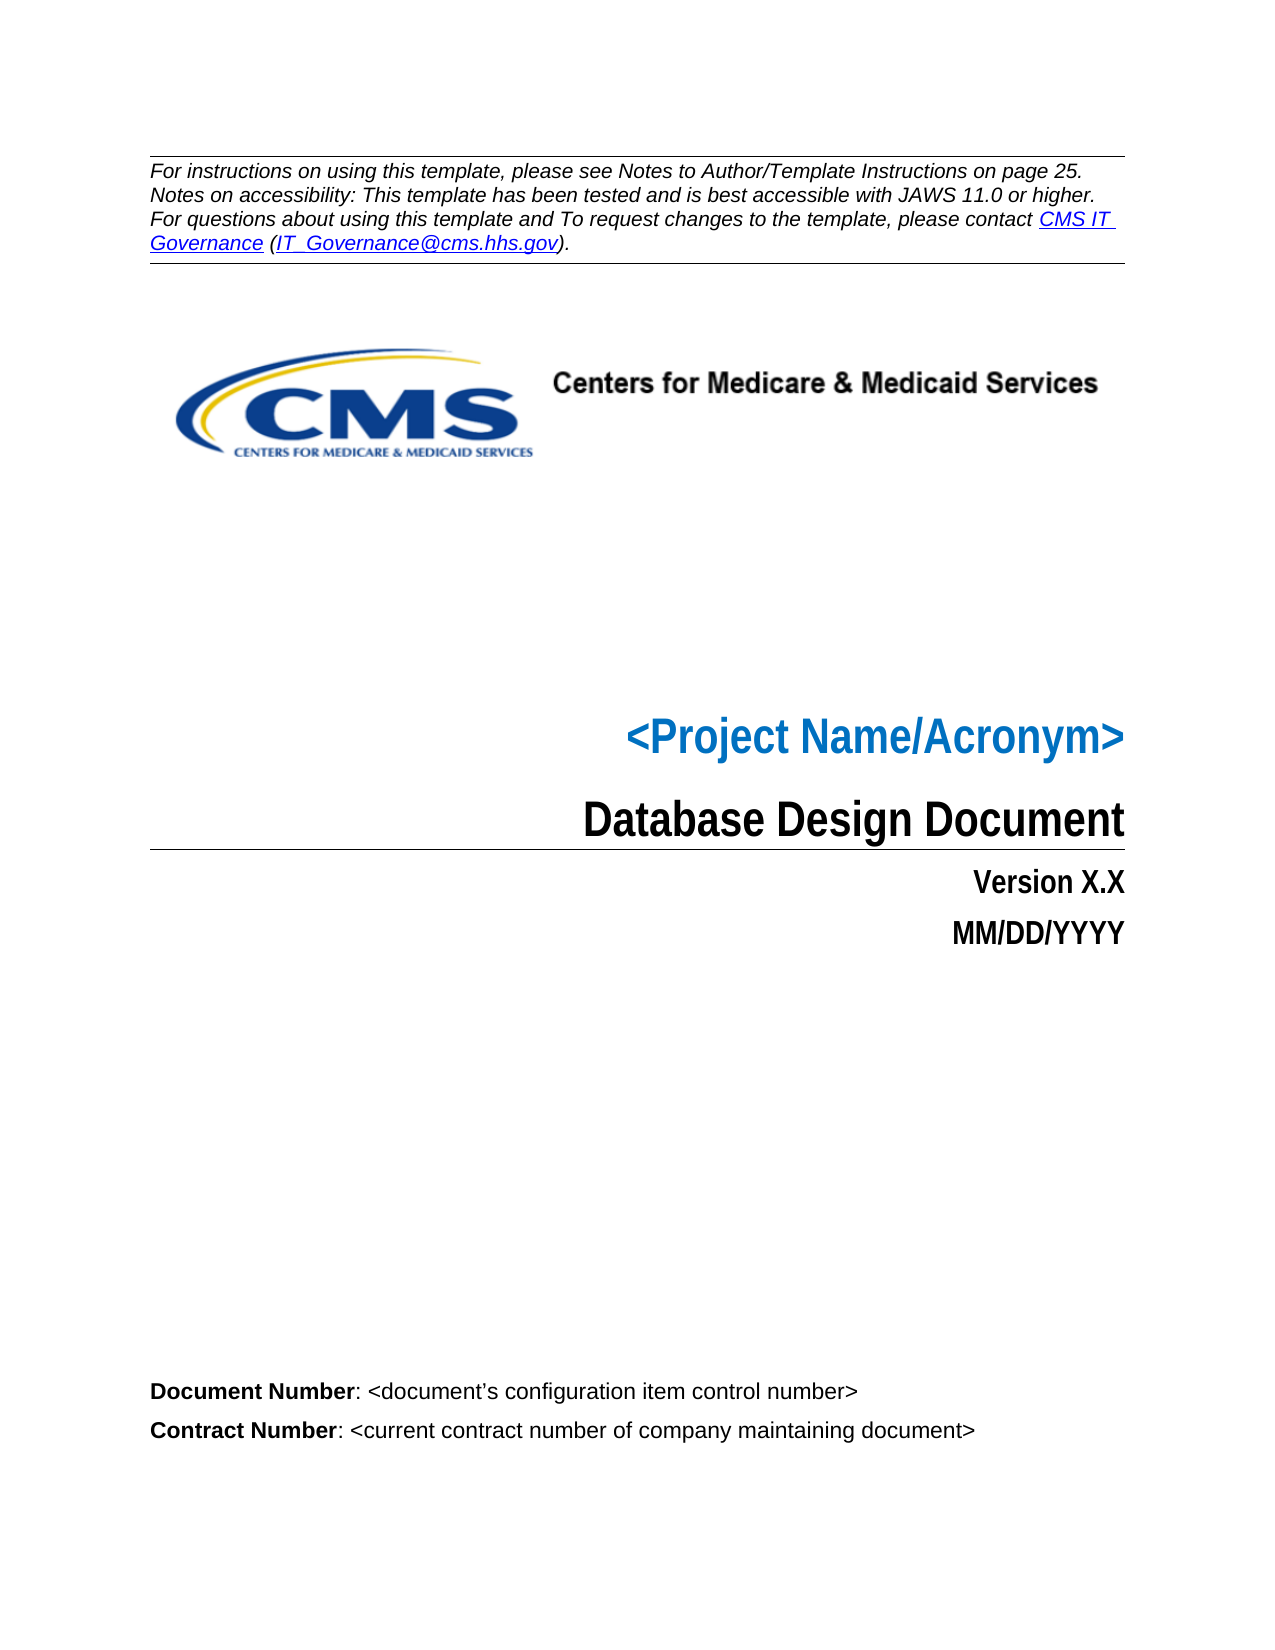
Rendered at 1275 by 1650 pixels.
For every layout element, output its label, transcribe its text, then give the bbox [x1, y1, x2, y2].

text Document Number: <document’s configuration item control number> [150, 1378, 1125, 1405]
text <Project Name/Acronym> [150, 707, 1125, 764]
text Contract Number: <current contract number of company maintaining document> [150, 1417, 1125, 1443]
text For instructions on using this template, please see Notes to Author/Template Instructions on page 25. Notes on accessibility: This template has been tested and is best accessible with JAWS 11.0 or higher. For questions about using this template and To request changes to the template, please contact CMS IT Governance (IT_Governance@cms.hhs.gov). [150, 157, 1125, 263]
picture [150, 313, 1135, 499]
text Version X.X [150, 862, 1125, 901]
subtitle Database Design Document [150, 789, 1125, 849]
text MM/DD/YYYY [150, 913, 1125, 951]
